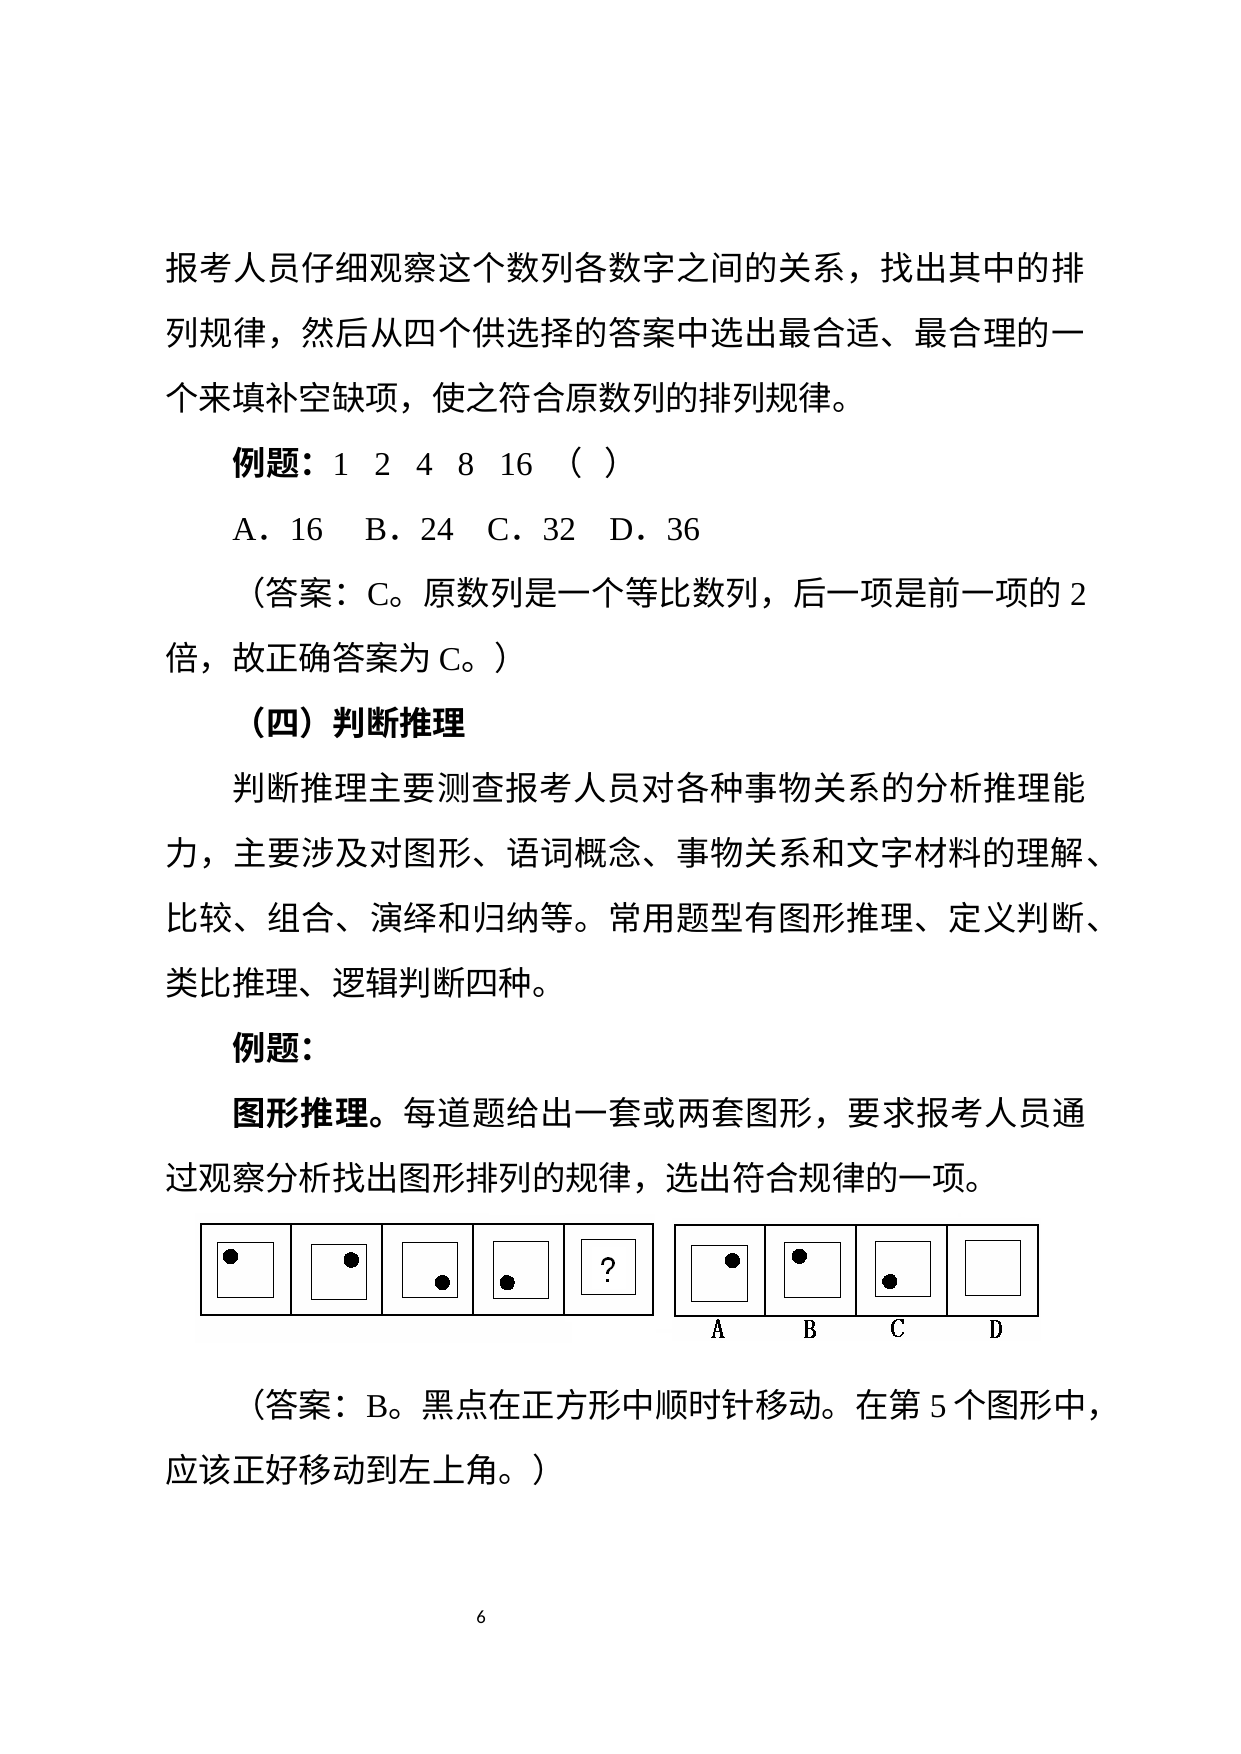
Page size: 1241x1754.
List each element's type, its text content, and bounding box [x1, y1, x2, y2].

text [165, 233, 1087, 428]
text 图形推理。每道题给出一套或两套图形，要求报考人员通过观察分析找出图形排列的规律，选出符合规律的一项。 [165, 1078, 1087, 1208]
text 例题： [165, 1013, 1087, 1078]
text 例题：1 2 4 8 16 （ ） [165, 428, 1087, 493]
text （四）判断推理 [165, 688, 1087, 753]
text （答案：B。黑点在正方形中顺时针移动。在第5个图形中，应该正好移动到左上角。） [165, 1370, 1087, 1500]
text 判断推理主要测查报考人员对各种事物关系的分析推理能力，主要涉及对图形、语词概念、事物关系和文字材料的理解、比较、组合、演绎和归纳等。常用题型有图形推理、定义判断、类比推理、逻辑判断四种。 [165, 753, 1087, 1013]
text A．16 B．24 C．32 D．36 [165, 493, 1087, 558]
text （答案：C。原数列是一个等比数列，后一项是前一项的2倍，故正确答案为C。） [165, 558, 1087, 688]
picture [194, 1207, 1059, 1354]
